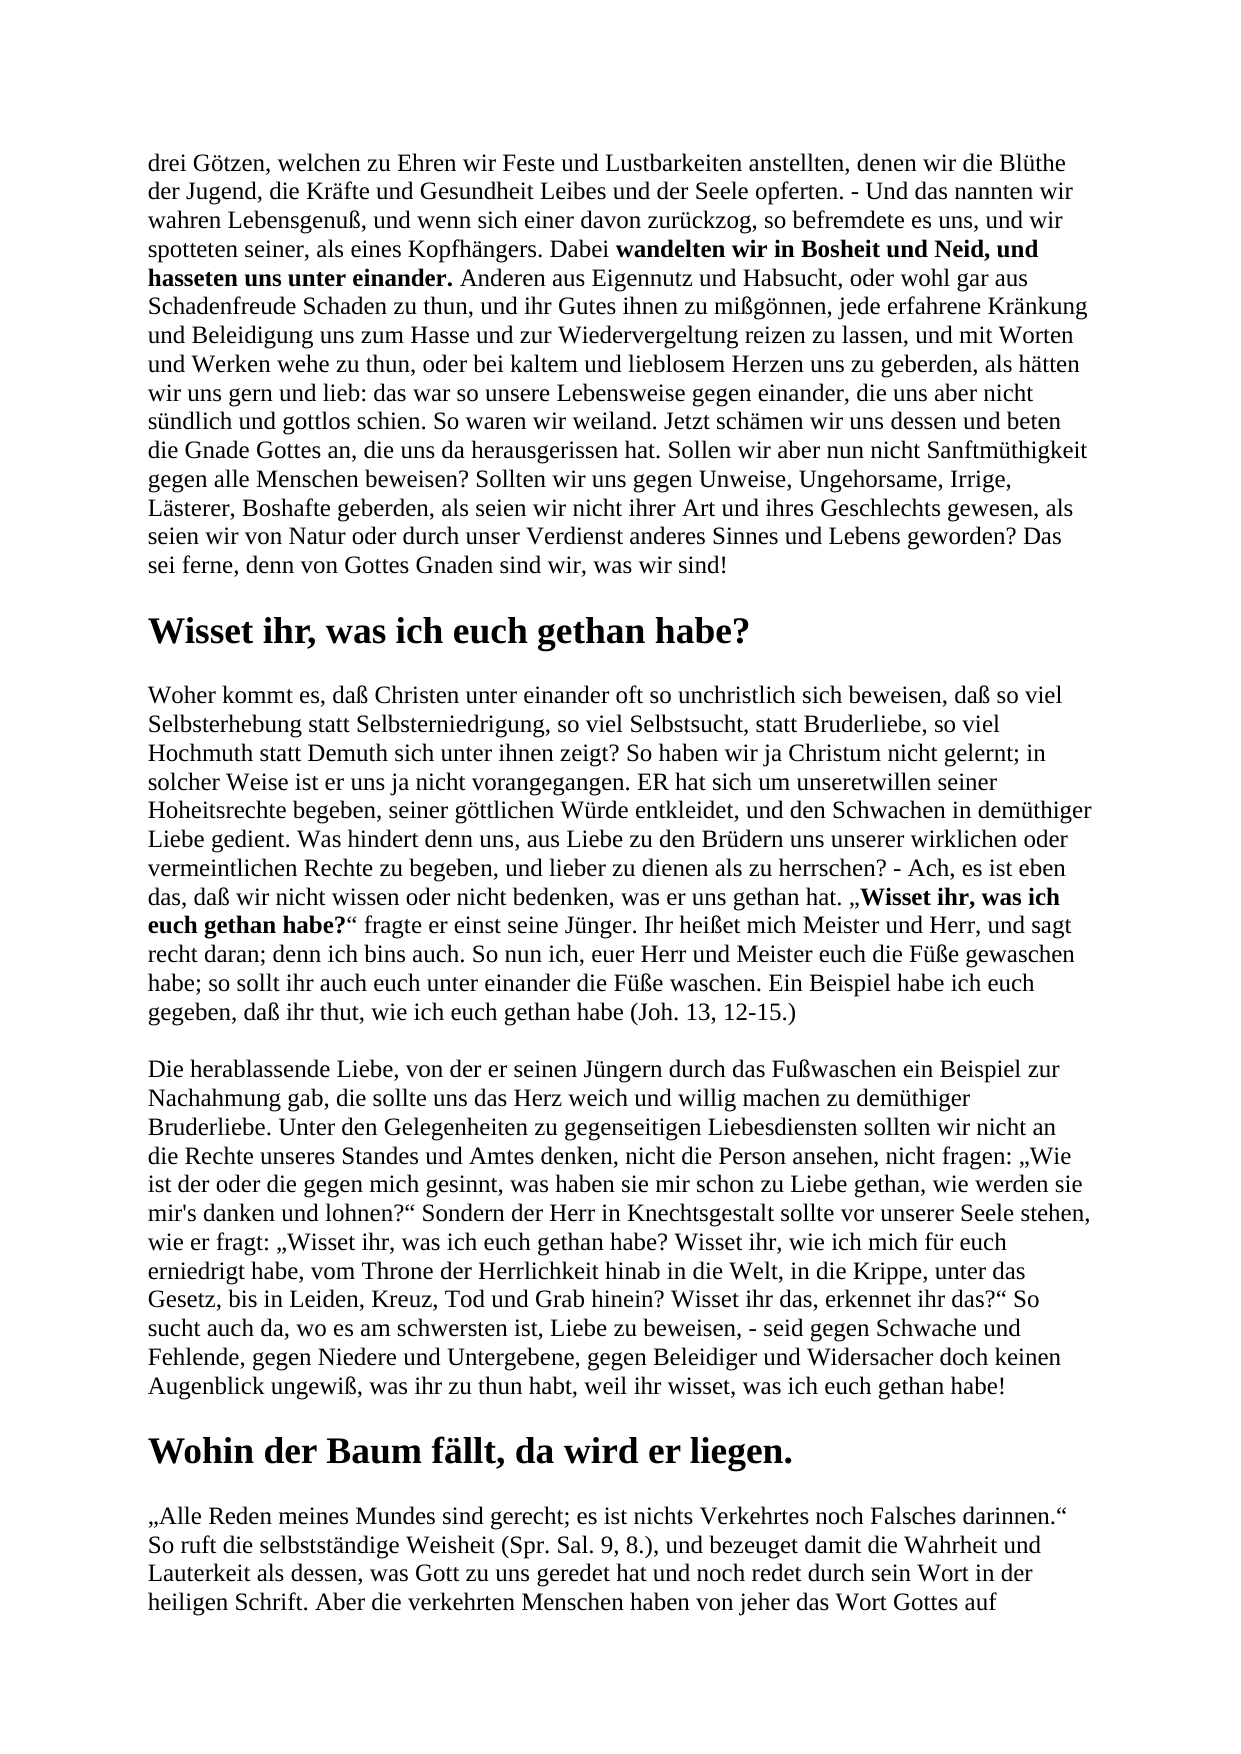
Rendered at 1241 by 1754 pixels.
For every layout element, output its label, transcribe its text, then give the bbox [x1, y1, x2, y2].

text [148, 1501, 1093, 1616]
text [148, 148, 1093, 579]
subtitle Wohin der Baum fällt, da wird er liegen. [148, 1429, 1093, 1472]
text Woher kommt es, daß Christen unter einander oft so unchristlich sich beweisen, daß so viel Selbsterhebung statt Selbsterniedrigung, so viel Selbstsucht, statt Bruderliebe, so viel Hochmuth statt Demuth sich unter ihnen zeigt? So haben wir ja Christum nicht gelernt; in solcher Weise ist er uns ja nicht vorangegangen. ER hat sich um unseretwillen seiner Hoheitsrechte begeben, seiner göttlichen Würde entkleidet, und den Schwachen in demüthiger Liebe gedient. Was hindert denn uns, aus Liebe zu den Brüdern uns unserer wirklichen oder vermeintlichen Rechte zu begeben, und lieber zu dienen als zu herrschen? - Ach, es ist eben das, daß wir nicht wissen oder nicht bedenken, was er uns gethan hat. „Wisset ihr, was ich euch gethan habe?“ fragte er einst seine Jünger. Ihr heißet mich Meister und Herr, und sagt recht daran; denn ich bins auch. So nun ich, euer Herr und Meister euch die Füße gewaschen habe; so sollt ihr auch euch unter einander die Füße waschen. Ein Beispiel habe ich euch gegeben, daß ihr thut, wie ich euch gethan habe (Joh. 13, 12-15.) [148, 680, 1093, 1025]
subtitle Wisset ihr, was ich euch gethan habe? [148, 608, 1093, 651]
text Die herablassende Liebe, von der er seinen Jüngern durch das Fußwaschen ein Beispiel zur Nachahmung gab, die sollte uns das Herz weich und willig machen zu demüthiger Bruderliebe. Unter den Gelegenheiten zu gegenseitigen Liebesdiensten sollten wir nicht an die Rechte unseres Standes und Amtes denken, nicht die Person ansehen, nicht fragen: „Wie ist der oder die gegen mich gesinnt, was haben sie mir schon zu Liebe gethan, wie werden sie mir's danken und lohnen?“ Sondern der Herr in Knechtsgestalt sollte vor unserer Seele stehen, wie er fragt: „Wisset ihr, was ich euch gethan habe? Wisset ihr, wie ich mich für euch erniedrigt habe, vom Throne der Herrlichkeit hinab in die Welt, in die Krippe, unter das Gesetz, bis in Leiden, Kreuz, Tod und Grab hinein? Wisset ihr das, erkennet ihr das?“ So sucht auch da, wo es am schwersten ist, Liebe zu beweisen, - seid gegen Schwache und Fehlende, gegen Niedere und Untergebene, gegen Beleidiger und Widersacher doch keinen Augenblick ungewiß, was ihr zu thun habt, weil ihr wisset, was ich euch gethan habe! [148, 1054, 1093, 1399]
